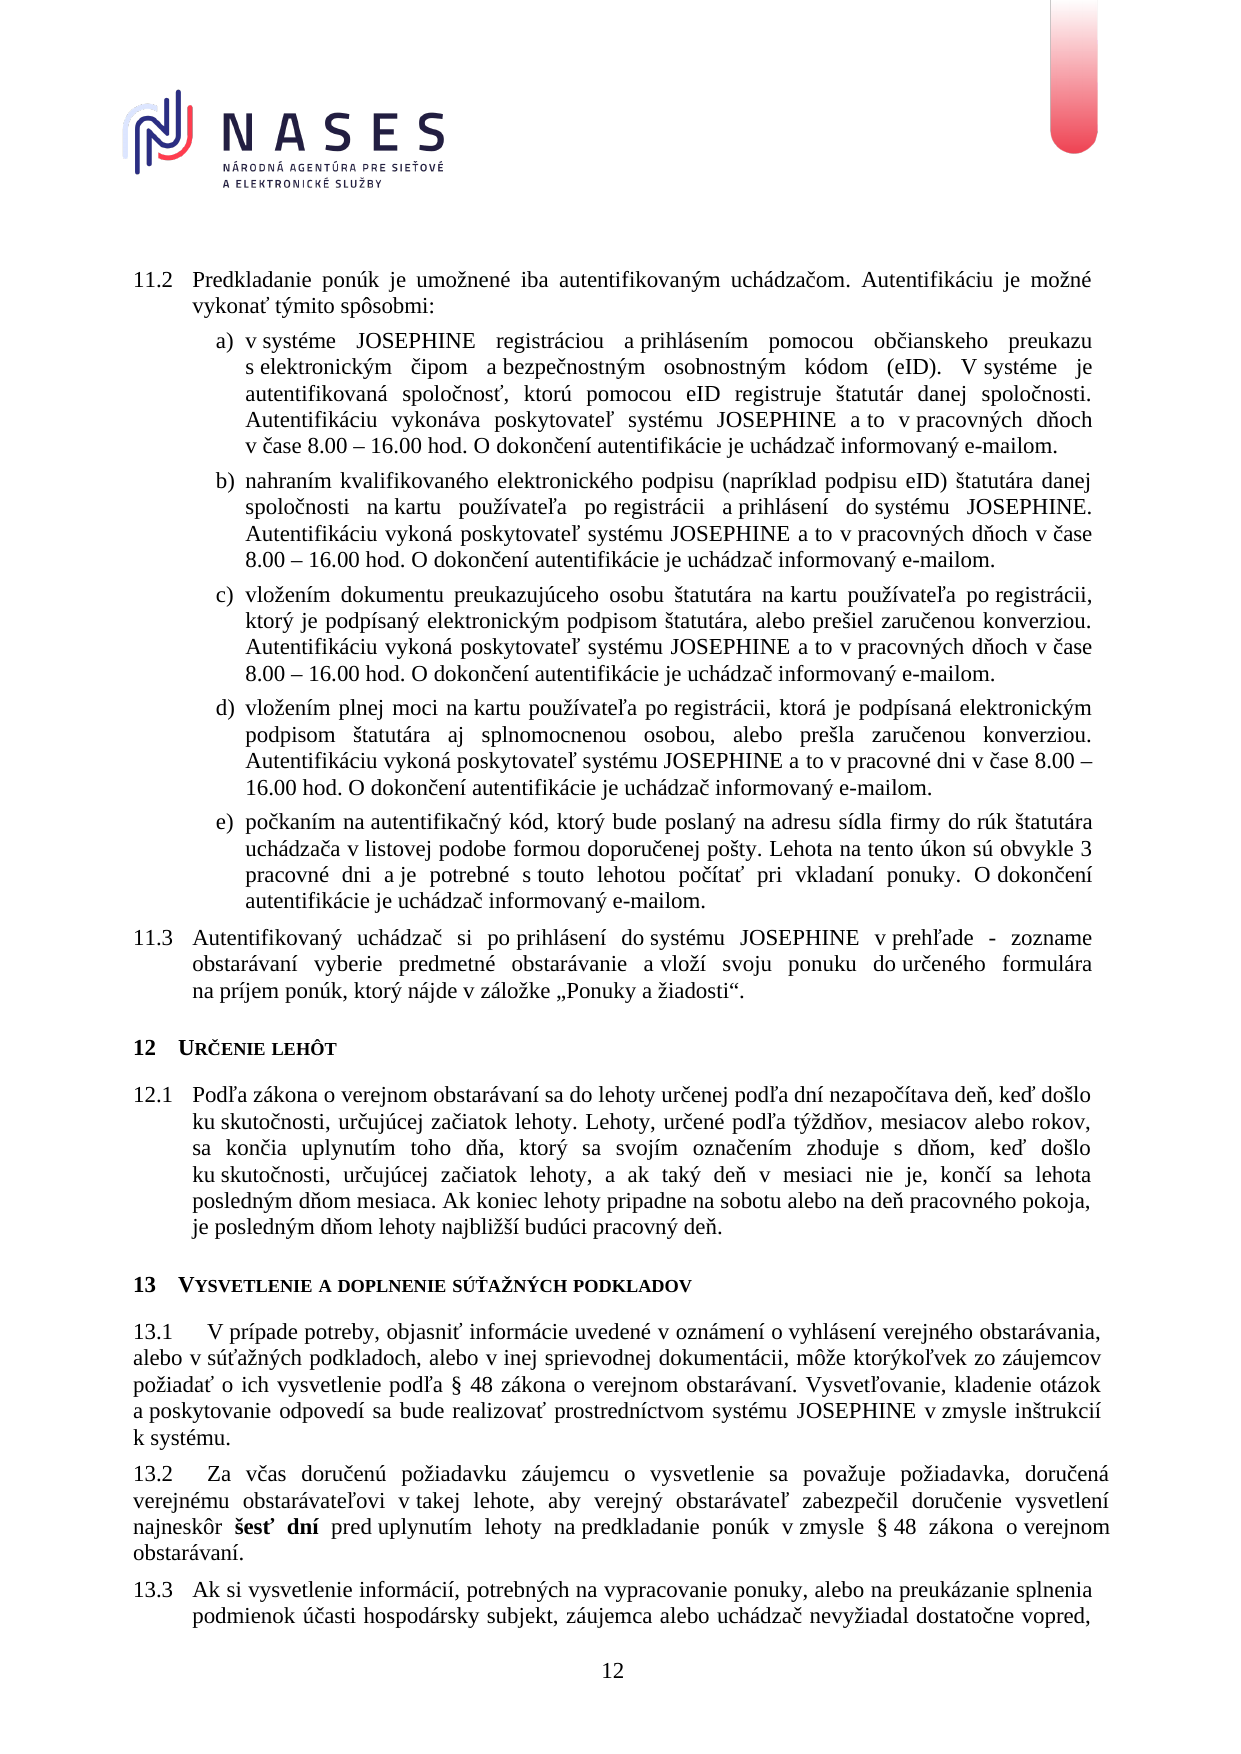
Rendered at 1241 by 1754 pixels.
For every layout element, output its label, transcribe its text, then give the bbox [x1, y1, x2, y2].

subtitle V prípade potreby, objasniť informácie uvedené v oznámení o vyhlásení verejného obstarávania, alebo v súťažných podkladoch, alebo v inej sprievodnej dokumentácii, môže ktorýkoľvek zo záujemcov požiadať o ich vysvetlenie podľa § 48 zákona o verejnom obstarávaní. Vysvetľovanie, kladenie otázok a poskytovanie odpovedí sa bude realizovať prostredníctvom systému JOSEPHINE v zmysle inštrukcií k systému. [133, 1318, 1101, 1450]
subtitle Určenie lehôt [133, 1034, 1092, 1061]
list nahraním kvalifikovaného elektronického podpisu (napríklad podpisu eID) štatutára danej spoločnosti na kartu používateľa po registrácii a prihlásení do systému JOSEPHINE. Autentifikáciu vykoná poskytovateľ systému JOSEPHINE a to v pracovných dňoch v čase 8.00 – 16.00 hod. O dokončení autentifikácie je uchádzač informovaný e-mailom. [216, 467, 1092, 572]
subtitle Za včas doručenú požiadavku záujemcu o vysvetlenie sa považuje požiadavka, doručená verejnému obstarávateľovi v takej lehote, aby verejný obstarávateľ zabezpečil doručenie vysvetlení najneskôr šesť dní pred uplynutím lehoty na predkladanie ponúk v zmysle § 48 zákona o verejnom obstarávaní. [133, 1460, 1110, 1566]
subtitle Podľa zákona o verejnom obstarávaní sa do lehoty určenej podľa dní nezapočítava deň, keď došlo ku skutočnosti, určujúcej začiatok lehoty. Lehoty, určené podľa týždňov, mesiacov alebo rokov, sa končia uplynutím toho dňa, ktorý sa svojím označením zhoduje s dňom, keď došlo ku skutočnosti, určujúcej začiatok lehoty, a ak taký deň v mesiaci nie je, končí sa lehota posledným dňom mesiaca. Ak koniec lehoty pripadne na sobotu alebo na deň pracovného pokoja, je posledným dňom lehoty najbližší budúci pracovný deň. [133, 1082, 1092, 1240]
subtitle Predkladanie ponúk je umožnené iba autentifikovaným uchádzačom. Autentifikáciu je možné vykonať týmito spôsobmi: [133, 266, 1092, 318]
subtitle Autentifikovaný uchádzač si po prihlásení do systému JOSEPHINE v prehľade - zozname obstarávaní vyberie predmetné obstarávanie a vloží svoju ponuku do určeného formulára na príjem ponúk, ktorý nájde v záložke „Ponuky a žiadosti“. [133, 924, 1092, 1003]
list vložením plnej moci na kartu používateľa po registrácii, ktorá je podpísaná elektronickým podpisom štatutára aj splnomocnenou osobou, alebo prešla zaručenou konverziou. Autentifikáciu vykoná poskytovateľ systému JOSEPHINE a to v pracovné dni v čase 8.00 – 16.00 hod. O dokončení autentifikácie je uchádzač informovaný e-mailom. [216, 694, 1092, 800]
picture [92, 23, 467, 254]
subtitle Vysvetlenie a doplnenie súťažných podkladov [133, 1271, 1092, 1297]
picture [1037, 0, 1115, 157]
list v systéme JOSEPHINE registráciou a prihlásením pomocou občianskeho preukazu s elektronickým čipom a bezpečnostným osobnostným kódom (eID). V systéme je autentifikovaná spoločnosť, ktorú pomocou eID registruje štatutár danej spoločnosti. Autentifikáciu vykonáva poskytovateľ systému JOSEPHINE a to v pracovných dňoch v čase 8.00 – 16.00 hod. O dokončení autentifikácie je uchádzač informovaný e-mailom. [216, 327, 1092, 459]
list vložením dokumentu preukazujúceho osobu štatutára na kartu používateľa po registrácii, ktorý je podpísaný elektronickým podpisom štatutára, alebo prešiel zaručenou konverziou. Autentifikáciu vykoná poskytovateľ systému JOSEPHINE a to v pracovných dňoch v čase 8.00 – 16.00 hod. O dokončení autentifikácie je uchádzač informovaný e-mailom. [216, 581, 1092, 686]
list počkaním na autentifikačný kód, ktorý bude poslaný na adresu sídla firmy do rúk štatutára uchádzača v listovej podobe formou doporučenej pošty. Lehota na tento úkon sú obvykle 3 pracovné dni a je potrebné s touto lehotou počítať pri vkladaní ponuky. O dokončení autentifikácie je uchádzač informovaný e-mailom. [216, 808, 1092, 914]
